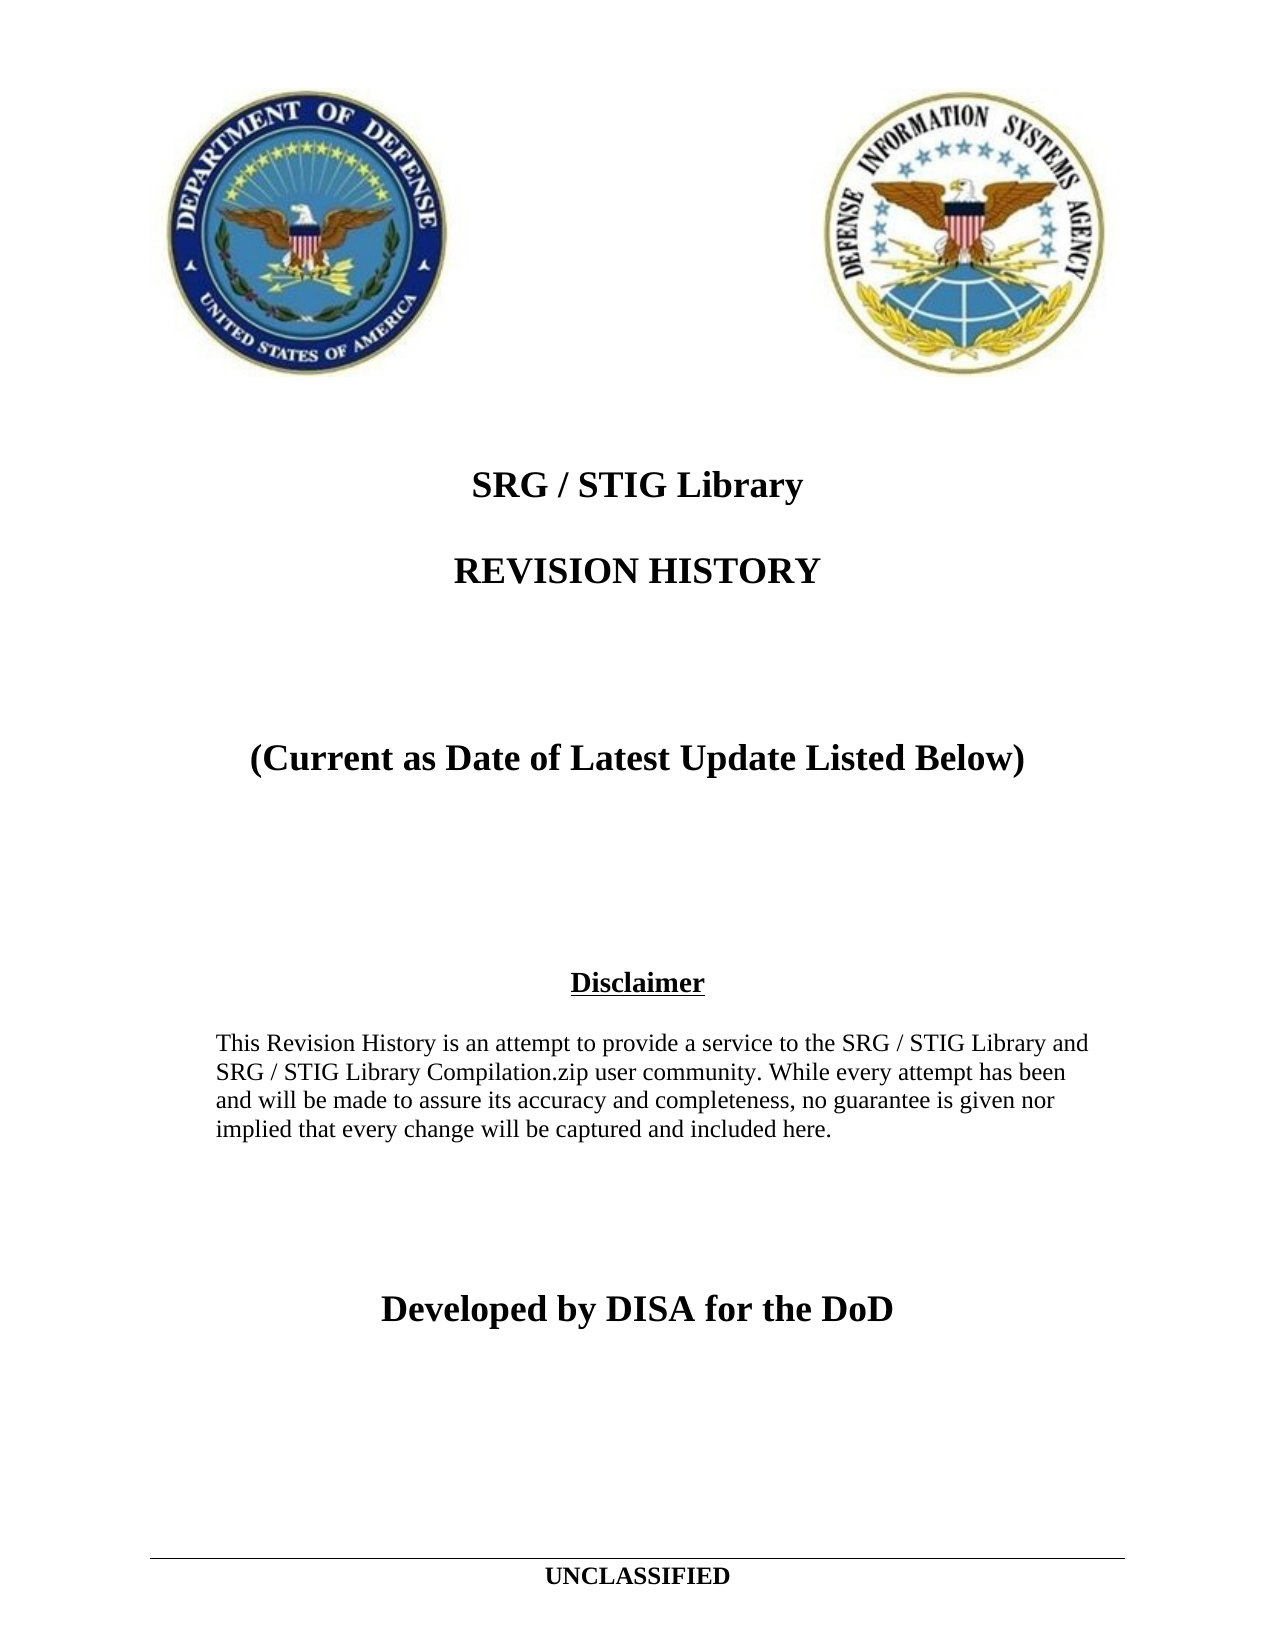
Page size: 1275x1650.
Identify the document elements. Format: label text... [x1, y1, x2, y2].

title (Current as Date of Latest Update Listed Below) [150, 736, 1125, 779]
picture [150, 88, 1125, 377]
text This Revision History is an attempt to provide a service to the SRG / STIG Library and SRG / STIG Library Compilation.zip user community. While every attempt has been and will be made to assure its accuracy and completeness, no guarantee is given nor implied that every change will be captured and included here. [216, 1028, 1097, 1143]
title Developed by DISA for the DoD [150, 1287, 1125, 1330]
text Disclaimer [150, 966, 1125, 999]
title REVISION HISTORY [150, 549, 1125, 592]
title SRG / STIG Library [150, 462, 1125, 506]
